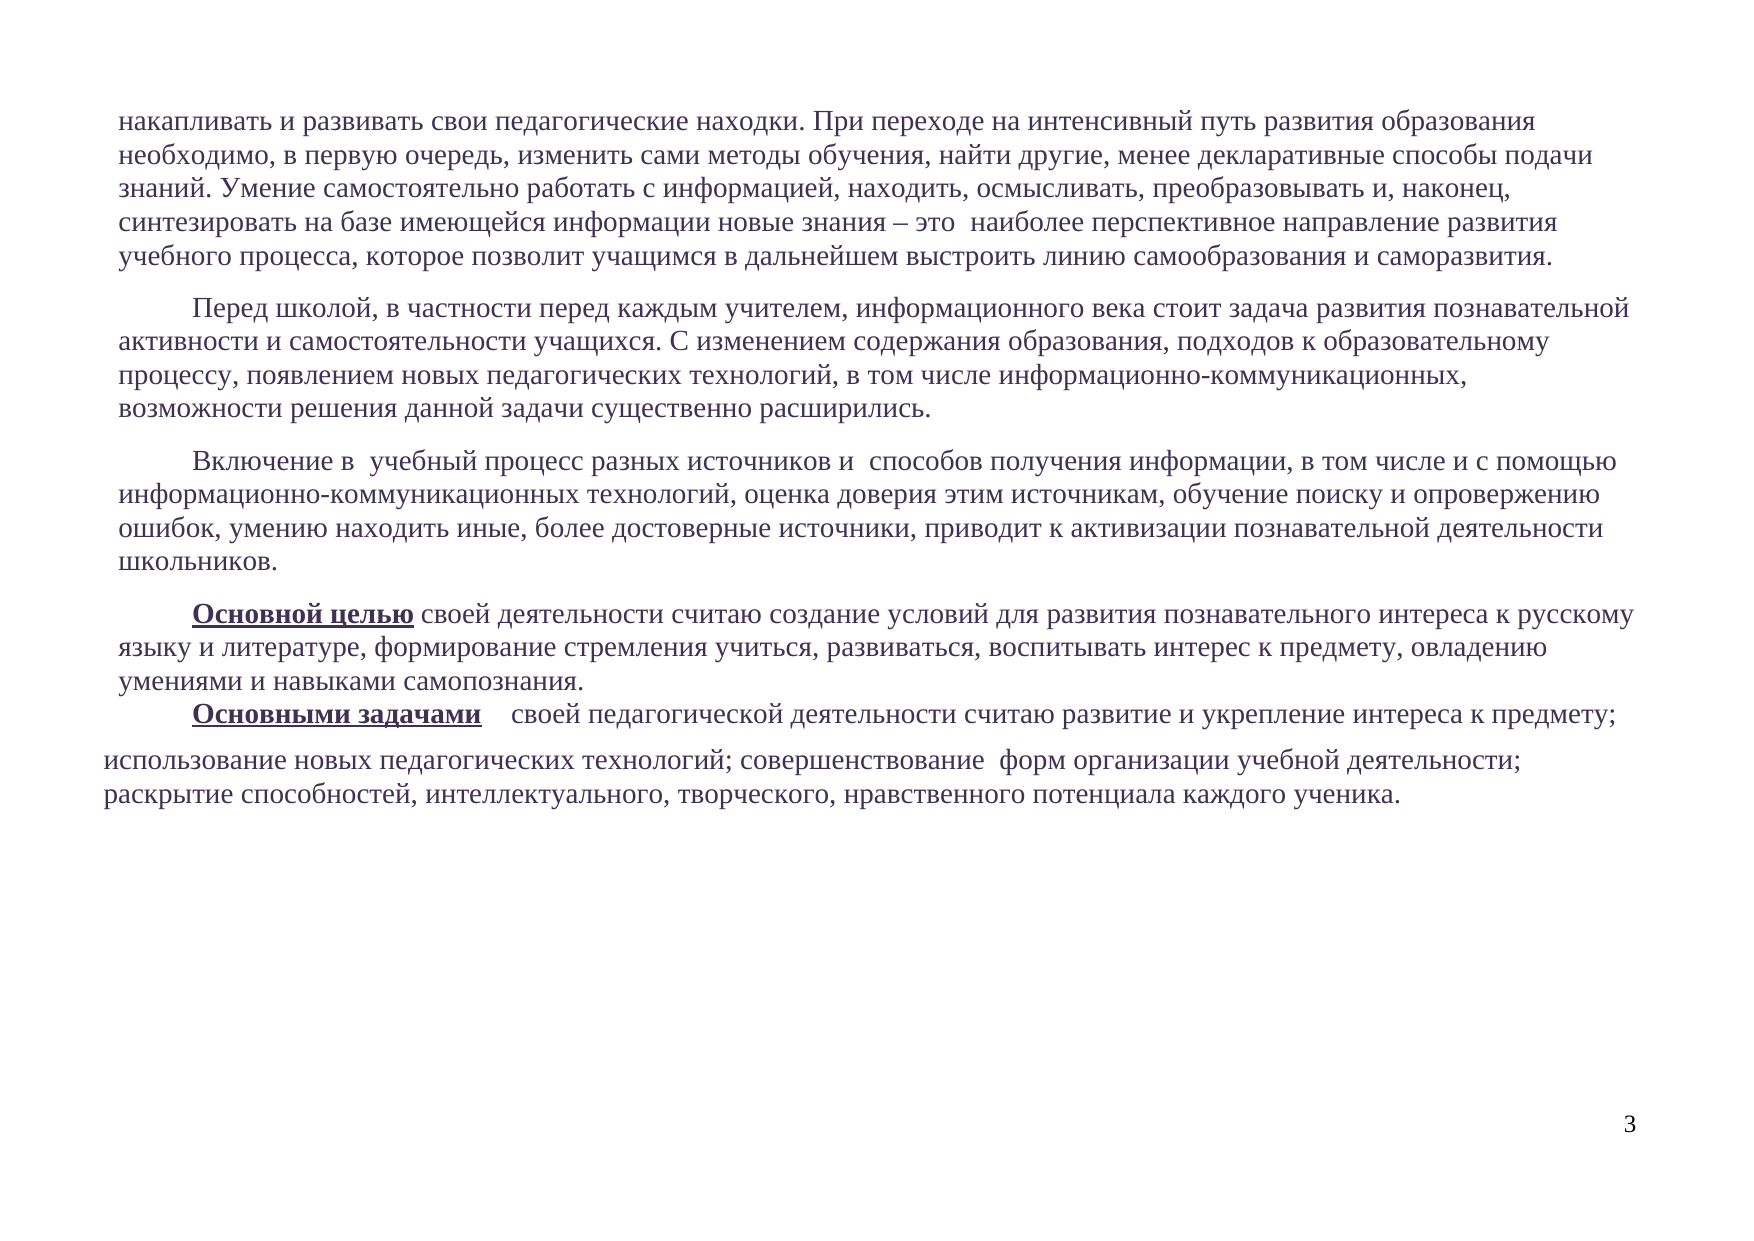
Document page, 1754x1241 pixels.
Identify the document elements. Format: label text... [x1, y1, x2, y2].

text использование новых педагогических технологий; совершенствование форм организации учебной деятельности; [103, 742, 1636, 776]
text Включение в учебный процесс разных источников и способов получения информации, в том числе и с помощью информационно-коммуникационных технологий, оценка доверия этим источникам, обучение поиску и опровержению ошибок, умению находить иные, более достоверные источники, приводит к активизации познавательной деятельности школьников. [118, 443, 1636, 577]
text раскрытие способностей, интеллектуального, творческого, нравственного потенциала каждого ученика. [103, 776, 1636, 809]
text Основными задачами своей педагогической деятельности считаю развитие и укрепление интереса к предмету; [118, 696, 1636, 730]
text Основной целью своей деятельности считаю создание условий для развития познавательного интереса к русскому языку и литературе, формирование стремления учиться, развиваться, воспитывать интерес к предмету, овладению умениями и навыками самопознания. [118, 596, 1636, 696]
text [118, 103, 1636, 271]
text Перед школой, в частности перед каждым учителем, информационного века стоит задача развития познавательной активности и самостоятельности учащихся. С изменением содержания образования, подходов к образовательному процессу, появлением новых педагогических технологий, в том числе информационно-коммуникационных, возможности решения данной задачи существенно расширились. [118, 290, 1636, 424]
